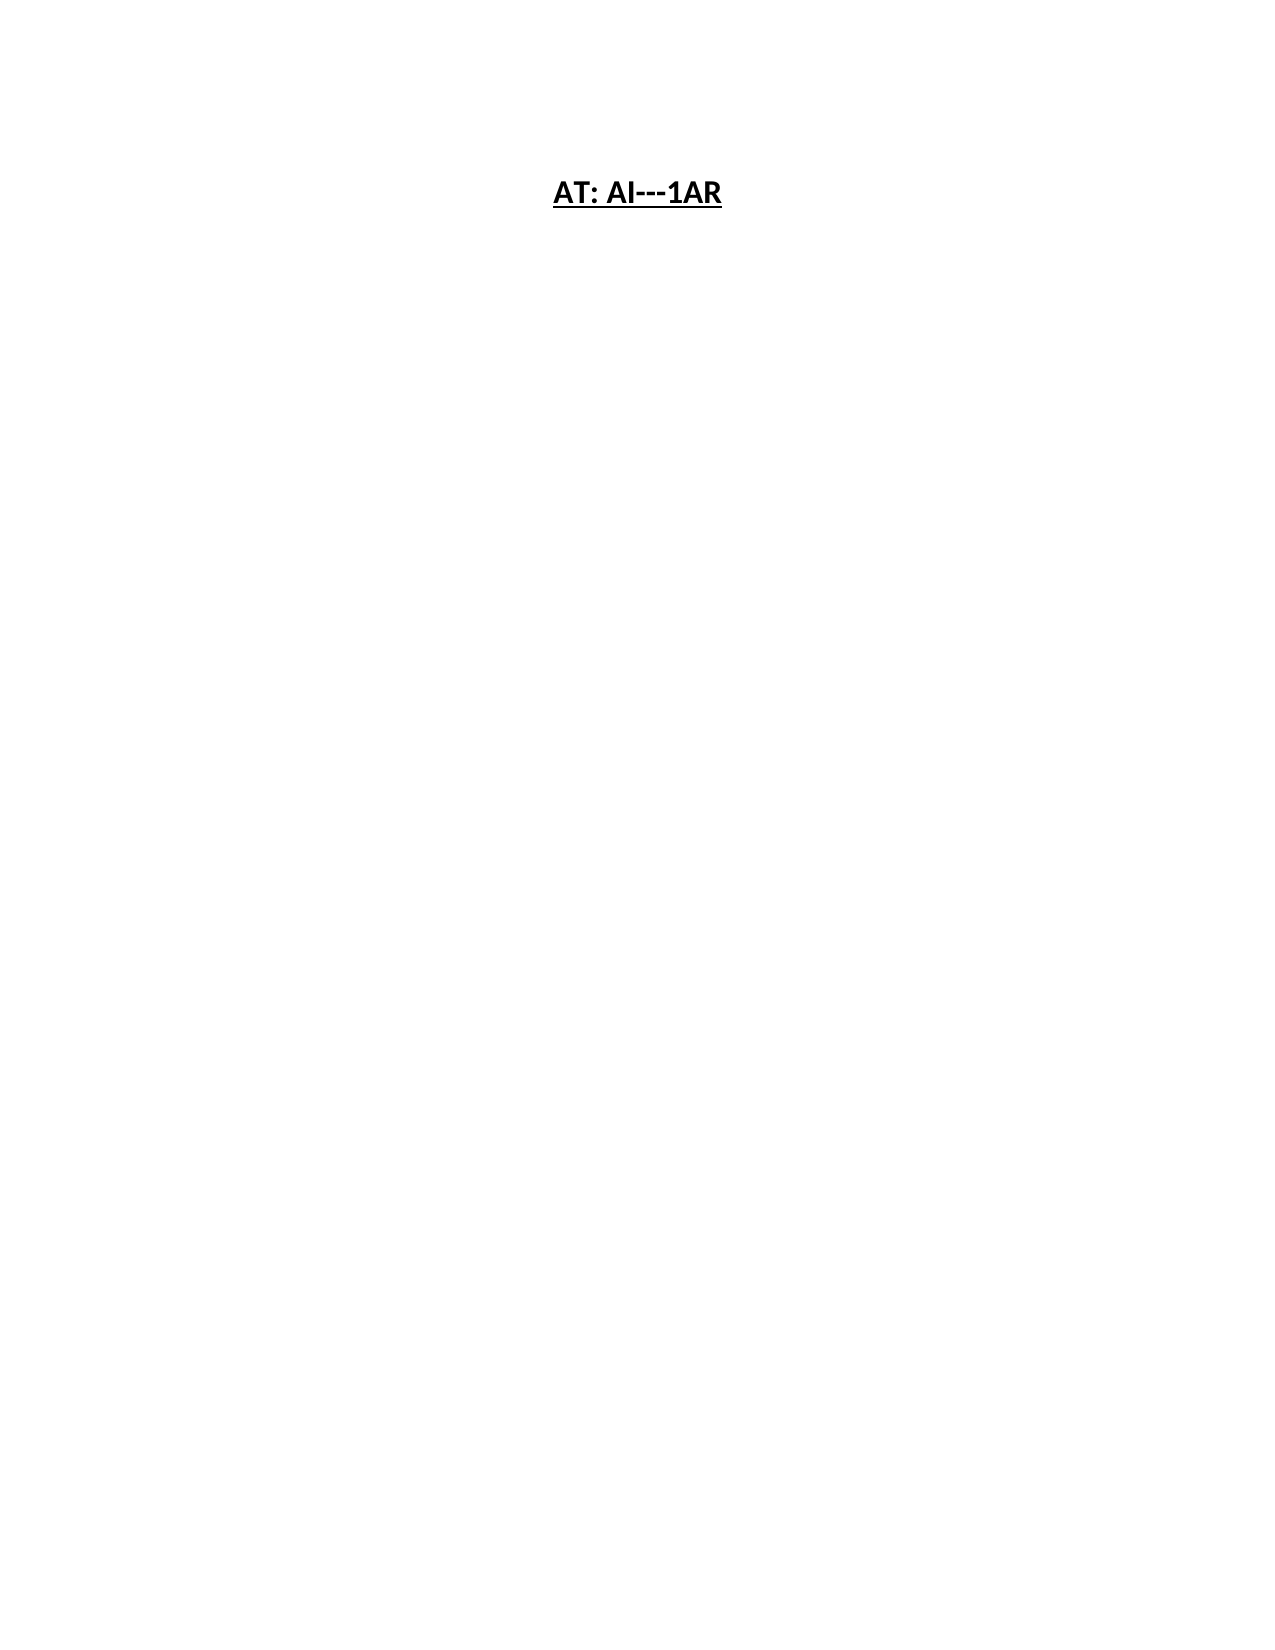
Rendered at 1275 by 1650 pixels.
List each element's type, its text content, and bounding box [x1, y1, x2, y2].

subtitle AT: AI---1AR [150, 171, 1125, 212]
